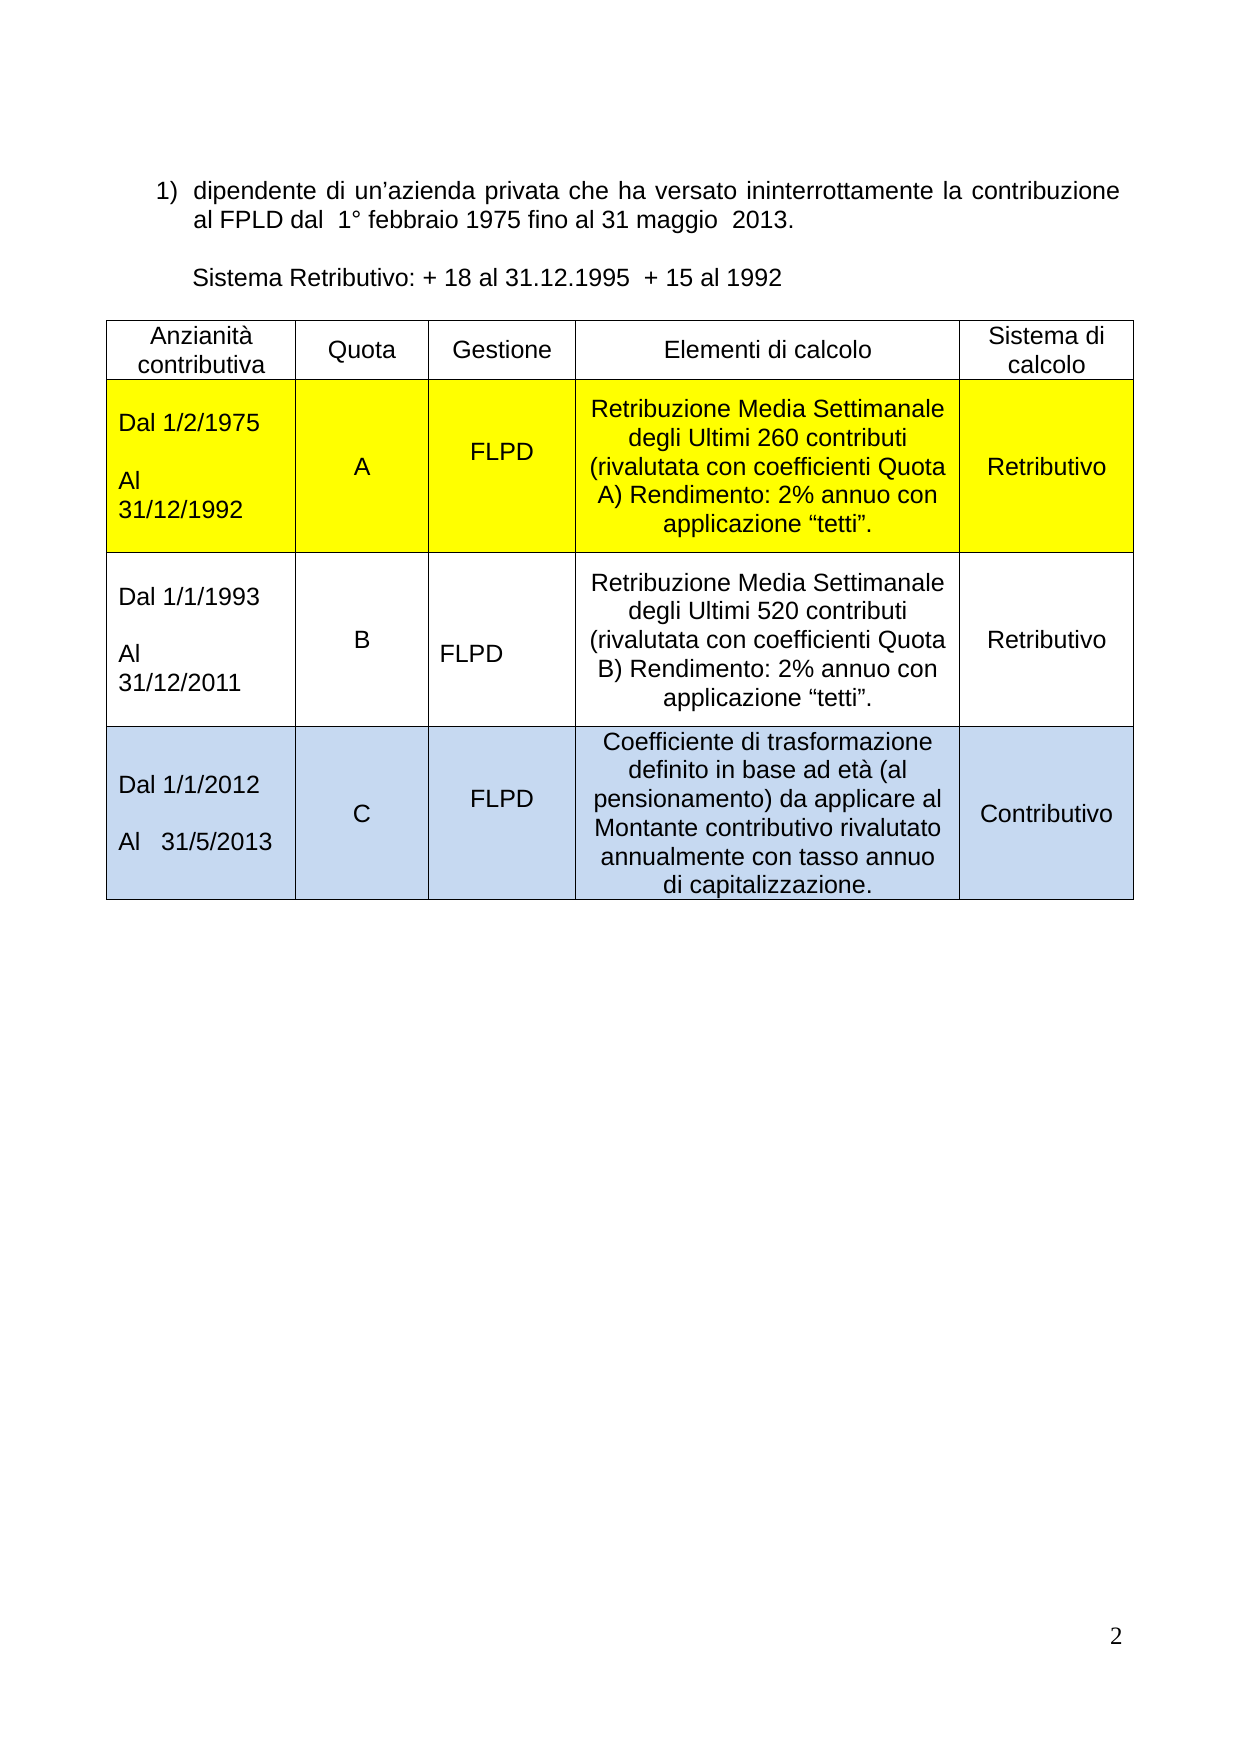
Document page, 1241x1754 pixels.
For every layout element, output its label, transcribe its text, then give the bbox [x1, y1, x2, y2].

table_cell Dal 1/1/2012 Al 31/5/2013 [107, 727, 295, 899]
table_cell FLPD [429, 553, 575, 726]
table_cell Retributivo [960, 553, 1133, 726]
list dipendente di un’azienda privata che ha versato ininterrottamente la contribuzione al FPLD dal 1° febbraio 1975 fino al 31 maggio 2013. [156, 176, 1122, 234]
table_header Gestione [429, 321, 575, 379]
table_cell Dal 1/2/1975 Al 31/12/1992 [107, 380, 295, 552]
table_cell Retribuzione Media Settimanale degli Ultimi 520 contributi (rivalutata con coefficienti Quota B) Rendimento: 2% annuo con applicazione “tetti”. [576, 553, 959, 726]
table_header Sistema di calcolo [960, 321, 1133, 379]
table_header Anzianità contributiva [107, 321, 295, 379]
table_cell Retributivo [960, 380, 1133, 552]
text Sistema Retributivo: + 18 al 31.12.1995 + 15 al 1992 [118, 263, 1122, 291]
table_cell FLPD [429, 380, 575, 552]
table_cell B [296, 553, 428, 726]
table_cell Contributivo [960, 727, 1133, 899]
table_cell Retribuzione Media Settimanale degli Ultimi 260 contributi (rivalutata con coefficienti Quota A) Rendimento: 2% annuo con applicazione “tetti”. [576, 380, 959, 552]
table_cell FLPD [429, 727, 575, 899]
table_header Quota [296, 321, 428, 379]
table_cell C [296, 727, 428, 899]
table_cell Coefficiente di trasformazione definito in base ad età (al pensionamento) da applicare al Montante contributivo rivalutato annualmente con tasso annuo di capitalizzazione. [576, 727, 959, 899]
table_cell A [296, 380, 428, 552]
table_header Elementi di calcolo [576, 321, 959, 379]
table_cell Dal 1/1/1993 Al 31/12/2011 [107, 553, 295, 726]
